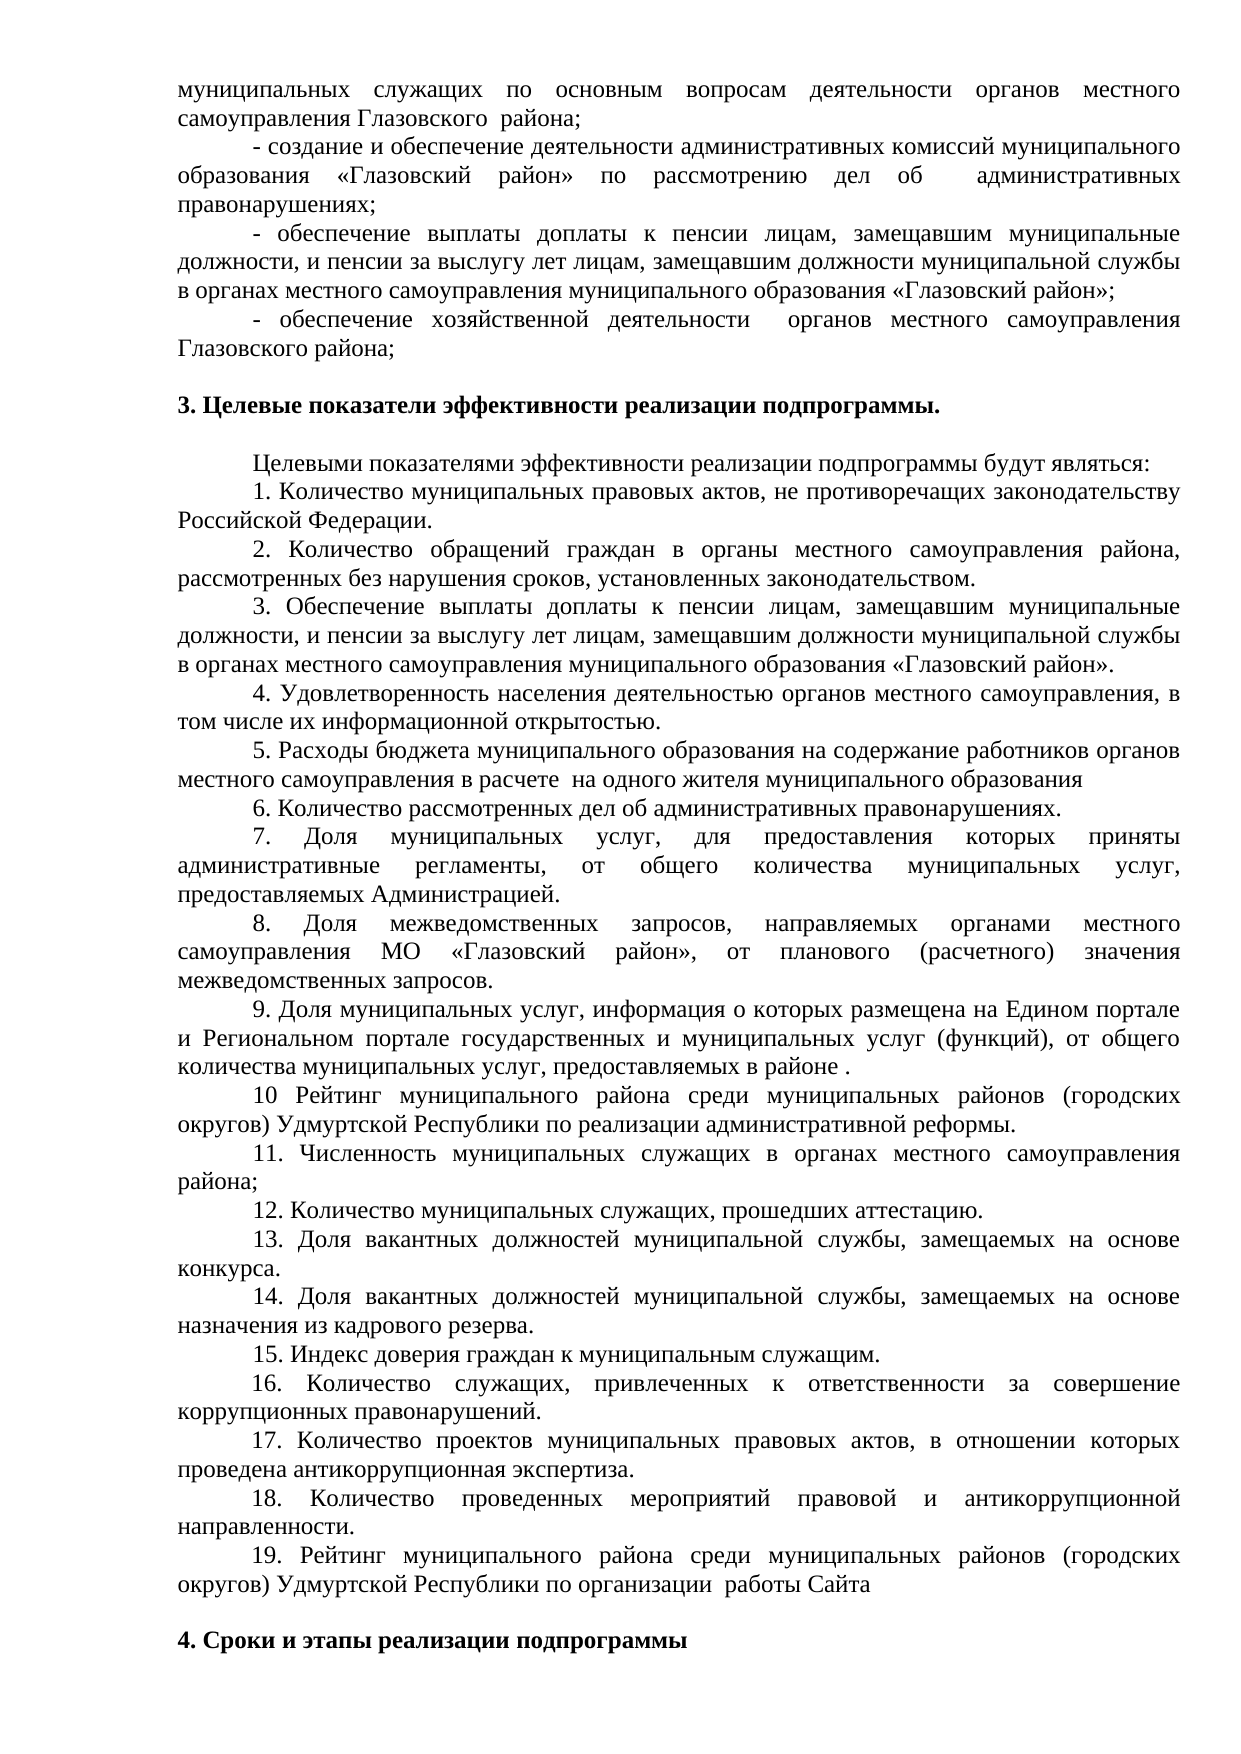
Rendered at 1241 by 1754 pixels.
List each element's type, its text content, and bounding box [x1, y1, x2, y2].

text Целевыми показателями эффективности реализации подпрограммы будут являться: [177, 448, 1181, 476]
text 8. Доля межведомственных запросов, направляемых органами местного самоуправления МО «Глазовский район», от планового (расчетного) значения межведомственных запросов. [177, 908, 1181, 994]
text - создание и обеспечение деятельности административных комиссий муниципального образования «Глазовский район» по рассмотрению дел об административных правонарушениях; [177, 131, 1181, 218]
text 19. Рейтинг муниципального района среди муниципальных районов (городских округов) Удмуртской Республики по организации работы Сайта [177, 1540, 1181, 1598]
text 6. Количество рассмотренных дел об административных правонарушениях. [177, 793, 1181, 821]
text - обеспечение выплаты доплаты к пенсии лицам, замещавшим муниципальные должности, и пенсии за выслугу лет лицам, замещавшим должности муниципальной службы в органах местного самоуправления муниципального образования «Глазовский район»; [177, 218, 1181, 304]
text 10 Рейтинг муниципального района среди муниципальных районов (городских округов) Удмуртской Республики по реализации административной реформы. [177, 1080, 1181, 1138]
text 15. Индекс доверия граждан к муниципальным служащим. [177, 1339, 1181, 1368]
text 3. Целевые показатели эффективности реализации подпрограммы. [177, 390, 1181, 419]
text 1. Количество муниципальных правовых актов, не противоречащих законодательству Российской Федерации. [177, 476, 1181, 534]
text 17. Количество проектов муниципальных правовых актов, в отношении которых проведена антикоррупционная экспертиза. [177, 1425, 1181, 1483]
text 3. Обеспечение выплаты доплаты к пенсии лицам, замещавшим муниципальные должности, и пенсии за выслугу лет лицам, замещавшим должности муниципальной службы в органах местного самоуправления муниципального образования «Глазовский район». [177, 591, 1181, 678]
text 11. Численность муниципальных служащих в органах местного самоуправления района; [177, 1138, 1181, 1195]
text 12. Количество муниципальных служащих, прошедших аттестацию. [177, 1195, 1181, 1224]
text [177, 74, 1181, 131]
text 4. Сроки и этапы реализации подпрограммы [177, 1626, 1181, 1654]
text 4. Удовлетворенность населения деятельностью органов местного самоуправления, в том числе их информационной открытостью. [177, 678, 1181, 735]
text 5. Расходы бюджета муниципального образования на содержание работников органов местного самоуправления в расчете на одного жителя муниципального образования [177, 735, 1181, 793]
text 18. Количество проведенных мероприятий правовой и антикоррупционной направленности. [177, 1483, 1181, 1540]
text 13. Доля вакантных должностей муниципальной службы, замещаемых на основе конкурса. [177, 1224, 1181, 1281]
text 9. Доля муниципальных услуг, информация о которых размещена на Едином портале и Региональном портале государственных и муниципальных услуг (функций), от общего количества муниципальных услуг, предоставляемых в районе . [177, 994, 1181, 1080]
text 7. Доля муниципальных услуг, для предоставления которых приняты административные регламенты, от общего количества муниципальных услуг, предоставляемых Администрацией. [177, 821, 1181, 908]
text 14. Доля вакантных должностей муниципальной службы, замещаемых на основе назначения из кадрового резерва. [177, 1281, 1181, 1339]
text 2. Количество обращений граждан в органы местного самоуправления района, рассмотренных без нарушения сроков, установленных законодательством. [177, 534, 1181, 591]
text 16. Количество служащих, привлеченных к ответственности за совершение коррупционных правонарушений. [177, 1368, 1181, 1425]
text - обеспечение хозяйственной деятельности органов местного самоуправления Глазовского района; [177, 304, 1181, 361]
